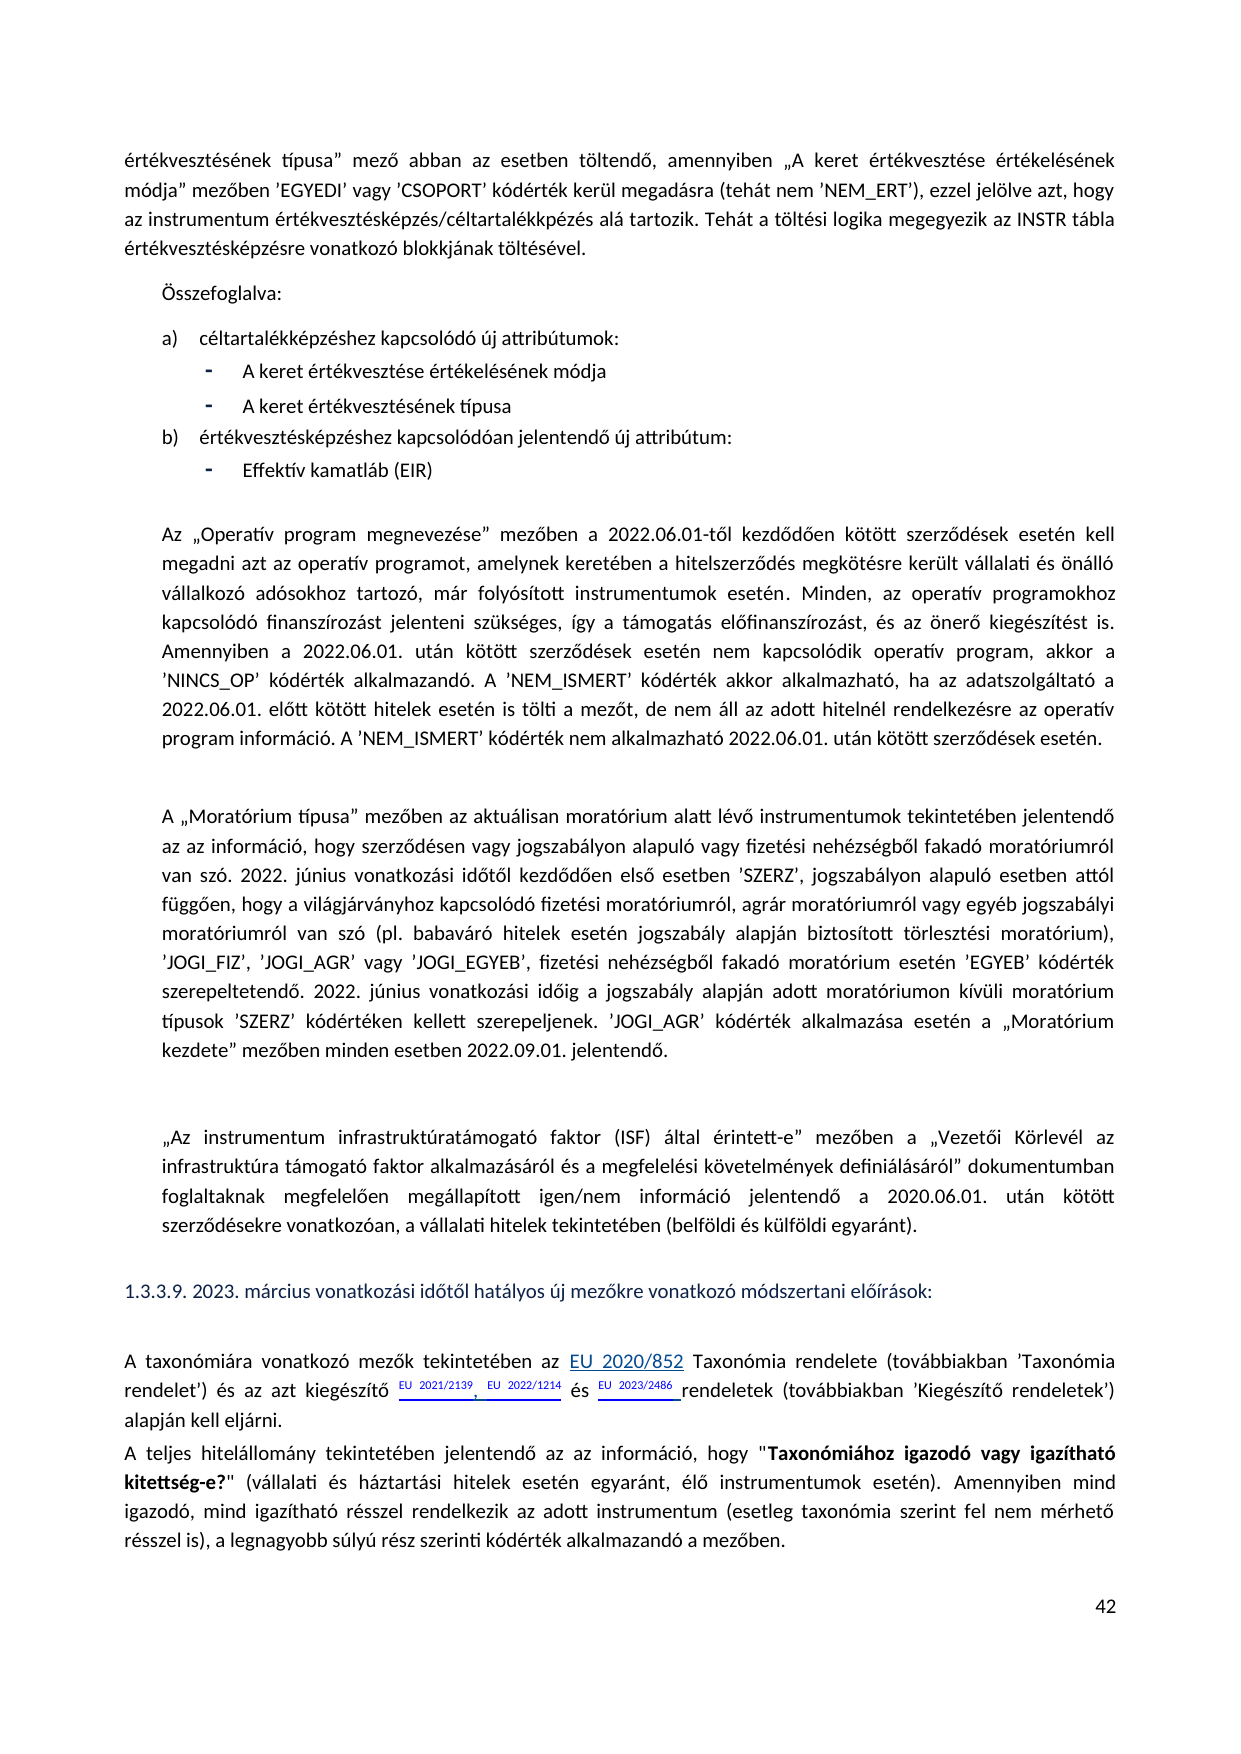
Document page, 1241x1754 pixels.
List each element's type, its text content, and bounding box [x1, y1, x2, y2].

list céltartalékképzéshez kapcsolódó új attribútumok: [162, 325, 1116, 350]
list értékvesztésképzéshez kapcsolódóan jelentendő új attribútum: [162, 424, 1116, 449]
text Összefoglalva: [162, 280, 1116, 305]
text A teljes hitelállomány tekintetében jelentendő az az információ, hogy "Taxonómiához igazodó vagy igazítható kitettség-e?" (vállalati és háztartási hitelek esetén egyaránt, élő instrumentumok esetén). Amennyiben mind igazodó, mind igazítható résszel rendelkezik az adott instrumentum (esetleg taxonómia szerint fel nem mérhető résszel is), a legnagyobb súlyú rész szerinti kódérték alkalmazandó a mezőben. [124, 1440, 1116, 1553]
text A „Moratórium típusa” mezőben az aktuálisan moratórium alatt lévő instrumentumok tekintetében jelentendő az az információ, hogy szerződésen vagy jogszabályon alapuló vagy fizetési nehézségből fakadó moratóriumról van szó. 2022. június vonatkozási időtől kezdődően első esetben ’SZERZ’, jogszabályon alapuló esetben attól függően, hogy a világjárványhoz kapcsolódó fizetési moratóriumról, agrár moratóriumról vagy egyéb jogszabályi moratóriumról van szó (pl. babaváró hitelek esetén jogszabály alapján biztosított törlesztési moratórium), ’JOGI_FIZ’, ’JOGI_AGR’ vagy ’JOGI_EGYEB’, fizetési nehézségből fakadó moratórium esetén ’EGYEB’ kódérték szerepeltetendő. 2022. június vonatkozási időig a jogszabály alapján adott moratóriumon kívüli moratórium típusok ’SZERZ’ kódértéken kellett szerepeljenek. ’JOGI_AGR’ kódérték alkalmazása esetén a „Moratórium kezdete” mezőben minden esetben 2022.09.01. jelentendő. [162, 804, 1116, 1062]
text A taxonómiára vonatkozó mezők tekintetében az EU 2020/852 Taxonómia rendelete (továbbiakban ’Taxonómia rendelet’) és az azt kiegészítő EU 2021/2139, EU 2022/1214 és EU 2023/2486 rendeletek (továbbiakban ’Kiegészítő rendeletek’) alapján kell eljárni. [124, 1348, 1116, 1432]
subtitle 2023. március vonatkozási időtől hatályos új mezőkre vonatkozó módszertani előírások: [124, 1278, 1116, 1304]
list A keret értékvesztésének típusa [205, 389, 1116, 419]
text „Az instrumentum infrastruktúratámogató faktor (ISF) által érintett-e” mezőben a „Vezetői Körlevél az infrastruktúra támogató faktor alkalmazásáról és a megfelelési követelmények definiálásáról” dokumentumban foglaltaknak megfelelően megállapított igen/nem információ jelentendő a 2020.06.01. után kötött szerződésekre vonatkozóan, a vállalati hitelek tekintetében (belföldi és külföldi egyaránt). [162, 1124, 1116, 1237]
text Az „Operatív program megnevezése” mezőben a 2022.06.01-től kezdődően kötött szerződések esetén kell megadni azt az operatív programot, amelynek keretében a hitelszerződés megkötésre került vállalati és önálló vállalkozó adósokhoz tartozó, már folyósított instrumentumok esetén. Minden, az operatív programokhoz kapcsolódó finanszírozást jelenteni szükséges, így a támogatás előfinanszírozást, és az önerő kiegészítést is. Amennyiben a 2022.06.01. után kötött szerződések esetén nem kapcsolódik operatív program, akkor a ’NINCS_OP’ kódérték alkalmazandó. A ’NEM_ISMERT’ kódérték akkor alkalmazható, ha az adatszolgáltató a 2022.06.01. előtt kötött hitelek esetén is tölti a mezőt, de nem áll az adott hitelnél rendelkezésre az operatív program információ. A ’NEM_ISMERT’ kódérték nem alkalmazható 2022.06.01. után kötött szerződések esetén. [162, 521, 1116, 751]
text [124, 148, 1116, 261]
list A keret értékvesztése értékelésének módja [205, 354, 1116, 384]
list Effektív kamatláb (EIR) [205, 453, 1116, 484]
